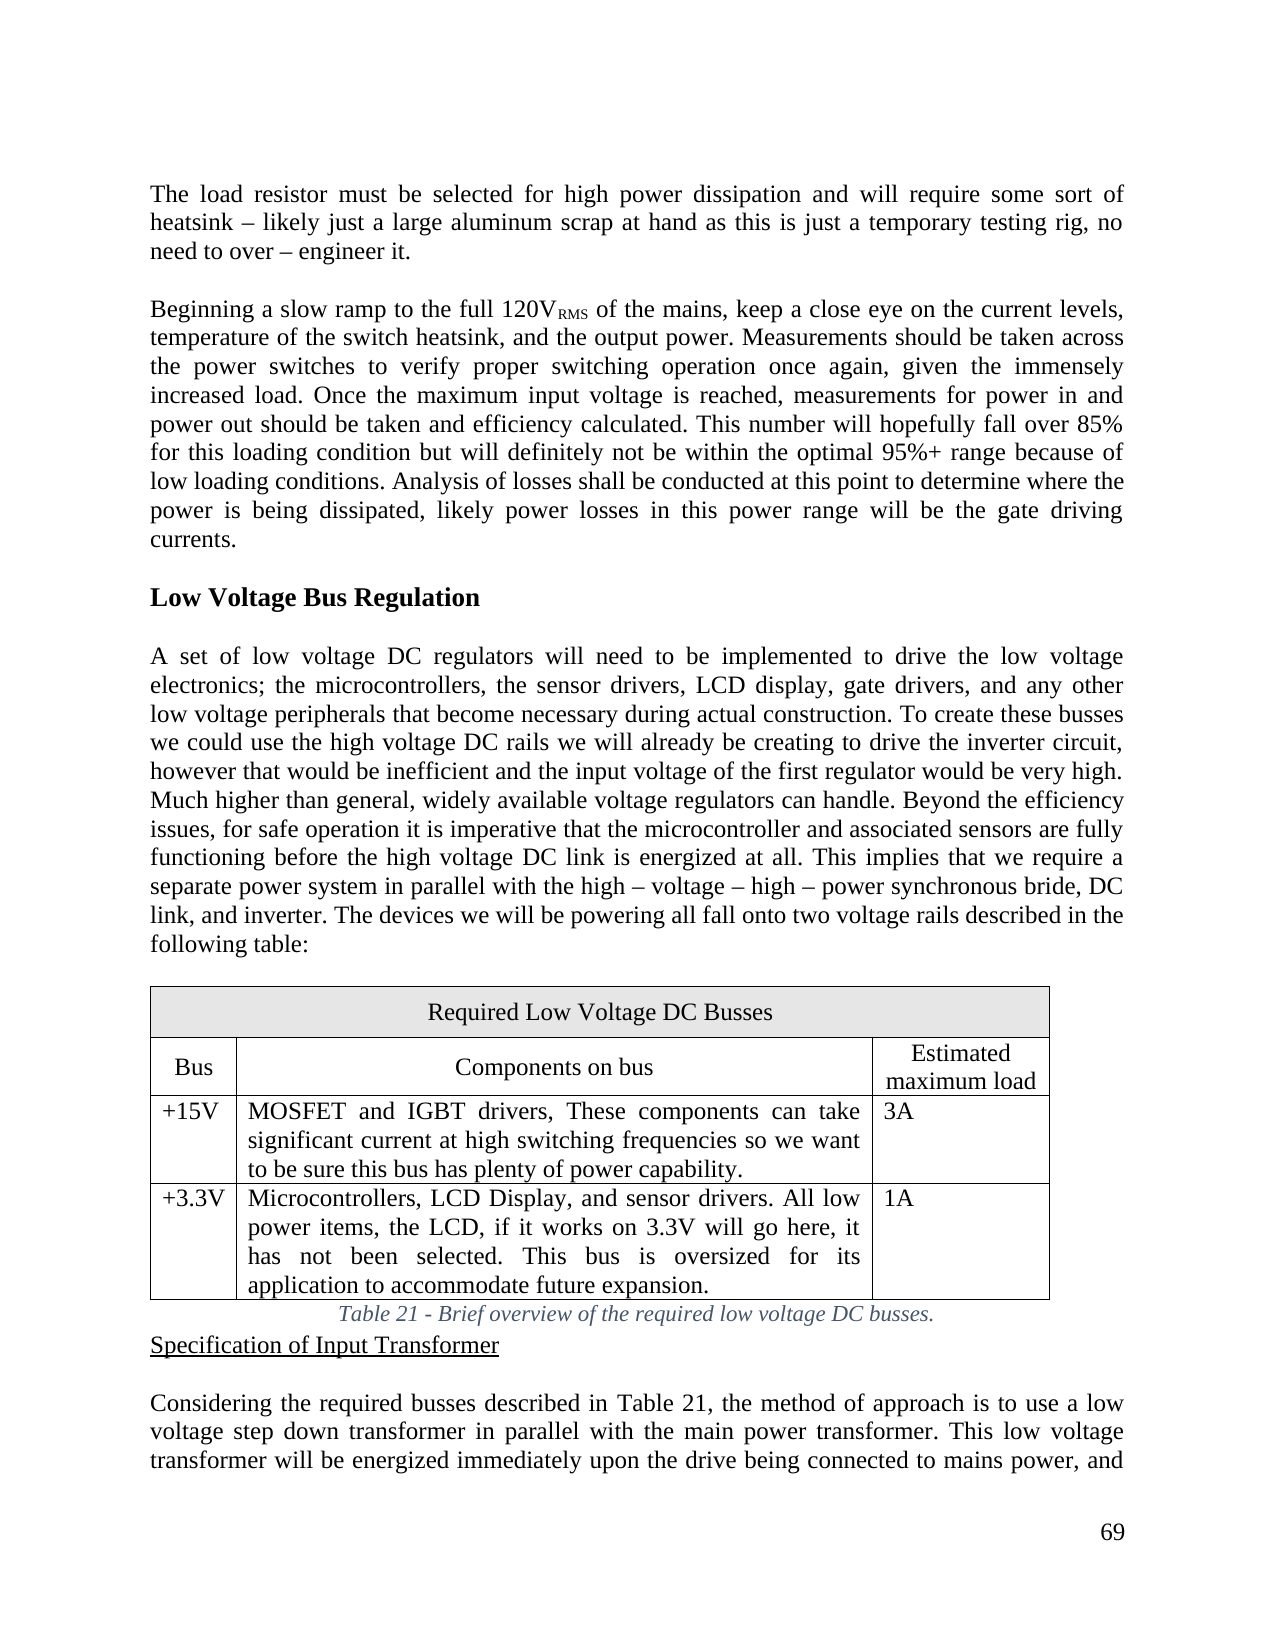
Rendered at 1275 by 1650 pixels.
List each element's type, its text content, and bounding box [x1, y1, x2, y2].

text The load resistor must be selected for high power dissipation and will require some sort of heatsink – likely just a large aluminum scrap at hand as this is just a temporary testing rig, no need to over – engineer it. [150, 179, 1125, 265]
text Beginning a slow ramp to the full 120VRMS of the mains, keep a close eye on the current levels, temperature of the switch heatsink, and the output power. Measurements should be taken across the power switches to verify proper switching operation once again, given the immensely increased load. Once the maximum input voltage is reached, measurements for power in and power out should be taken and efficiency calculated. This number will hopefully fall over 85% for this loading condition but will definitely not be within the optimal 95%+ range because of low loading conditions. Analysis of losses shall be conducted at this point to determine where the power is being dissipated, likely power losses in this power range will be the gate driving currents. [150, 294, 1125, 552]
subtitle Low Voltage Bus Regulation [150, 581, 1125, 612]
table_cell MOSFET and IGBT drivers, These components can take significant current at high switching frequencies so we want to be sure this bus has plenty of power capability. [237, 1096, 872, 1182]
table_cell Microcontrollers, LCD Display, and sensor drivers. All low power items, the LCD, if it works on 3.3V will go here, it has not been selected. This bus is oversized for its application to accommodate future expansion. [237, 1184, 872, 1298]
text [150, 1388, 1125, 1474]
subtitle Specification of Input Transformer [150, 1330, 1125, 1359]
table_cell 3A [873, 1096, 1049, 1182]
table_cell 1A [873, 1184, 1049, 1298]
table_cell +3.3V [151, 1184, 236, 1298]
table_cell +15V [151, 1096, 236, 1182]
text Table 21 - Brief overview of the required low voltage DC busses. [150, 1299, 1125, 1326]
table_cell Components on bus [237, 1038, 872, 1095]
table_cell Bus [151, 1038, 236, 1095]
text A set of low voltage DC regulators will need to be implemented to drive the low voltage electronics; the microcontrollers, the sensor drivers, LCD display, gate drivers, and any other low voltage peripherals that become necessary during actual construction. To create these busses we could use the high voltage DC rails we will already be creating to drive the inverter circuit, however that would be inefficient and the input voltage of the first regulator would be very high. Much higher than general, widely available voltage regulators can handle. Beyond the efficiency issues, for safe operation it is imperative that the microcontroller and associated sensors are fully functioning before the high voltage DC link is energized at all. This implies that we require a separate power system in parallel with the high – voltage – high – power synchronous bride, DC link, and inverter. The devices we will be powering all fall onto two voltage rails described in the following table: [150, 641, 1125, 957]
table_header Required Low Voltage DC Busses [151, 987, 1049, 1037]
table_cell Estimated maximum load [873, 1038, 1049, 1095]
